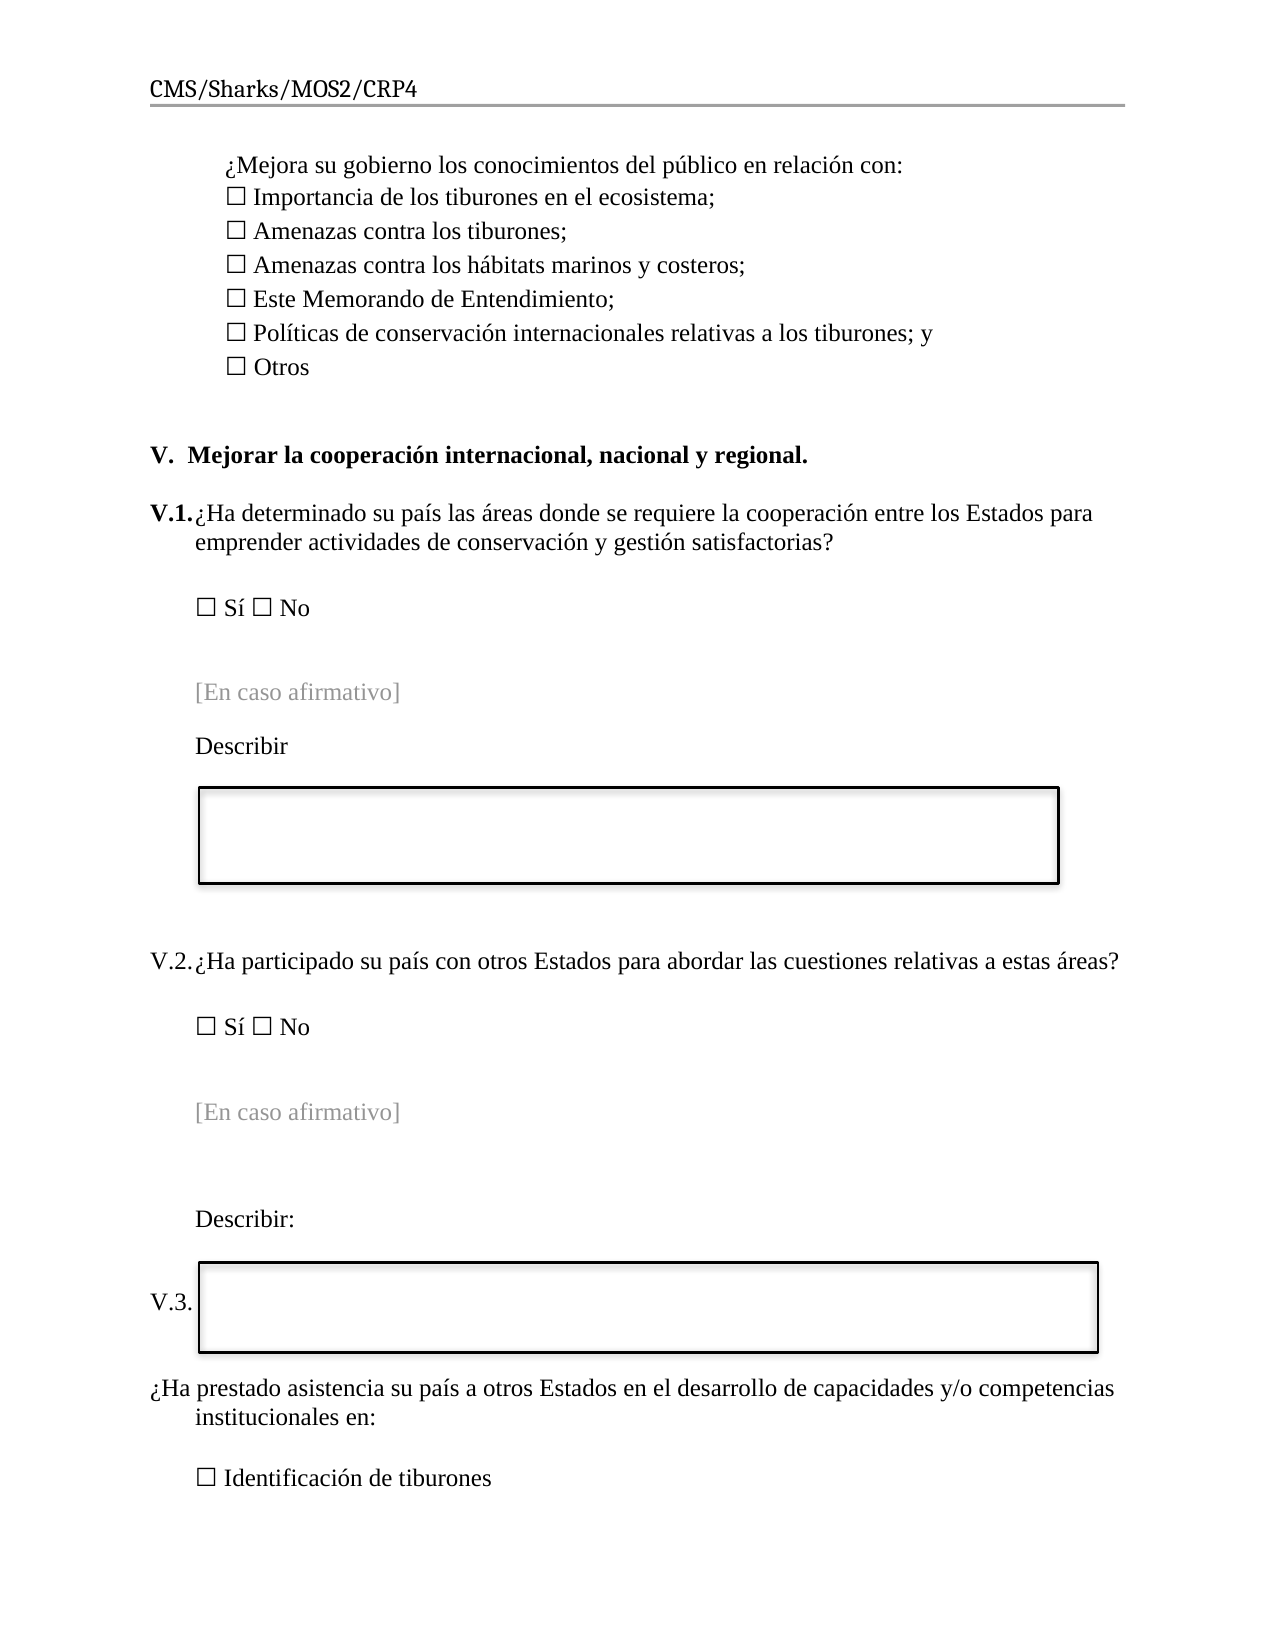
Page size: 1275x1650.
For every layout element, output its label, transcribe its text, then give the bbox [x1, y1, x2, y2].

text Describir [150, 731, 1125, 760]
list ¿Ha prestado asistencia su país a otros Estados en el desarrollo de capacidades y/o competencias institucionales en: [150, 1287, 1125, 1431]
list ¿Ha determinado su país las áreas donde se requiere la cooperación entre los Estados para emprender actividades de conservación y gestión satisfactorias? [150, 498, 1125, 556]
text ☐ Identificación de tiburones [195, 1459, 1125, 1493]
text ☐ Sí ☐ No [150, 1009, 1125, 1043]
text Describir: [150, 1204, 1125, 1233]
text ☐ Amenazas contra los hábitats marinos y costeros; [225, 247, 1125, 281]
text [En caso afirmativo] [150, 1097, 1125, 1126]
text ☐ Otros [225, 349, 1125, 383]
text ¿Mejora su gobierno los conocimientos del público en relación con: [187, 150, 1125, 179]
list Mejorar la cooperación internacional, nacional y regional. [150, 441, 1125, 469]
text ☐ Este Memorando de Entendimiento; [225, 281, 1125, 315]
text [En caso afirmativo] [150, 677, 1125, 706]
text ☐ Importancia de los tiburones en el ecosistema; [225, 179, 1125, 213]
text ☐ Políticas de conservación internacionales relativas a los tiburones; y [225, 315, 1125, 349]
text ☐ Amenazas contra los tiburones; [225, 213, 1125, 247]
text ☐ Sí ☐ No [150, 590, 1125, 624]
list ¿Ha participado su país con otros Estados para abordar las cuestiones relativas a estas áreas? [150, 946, 1125, 975]
